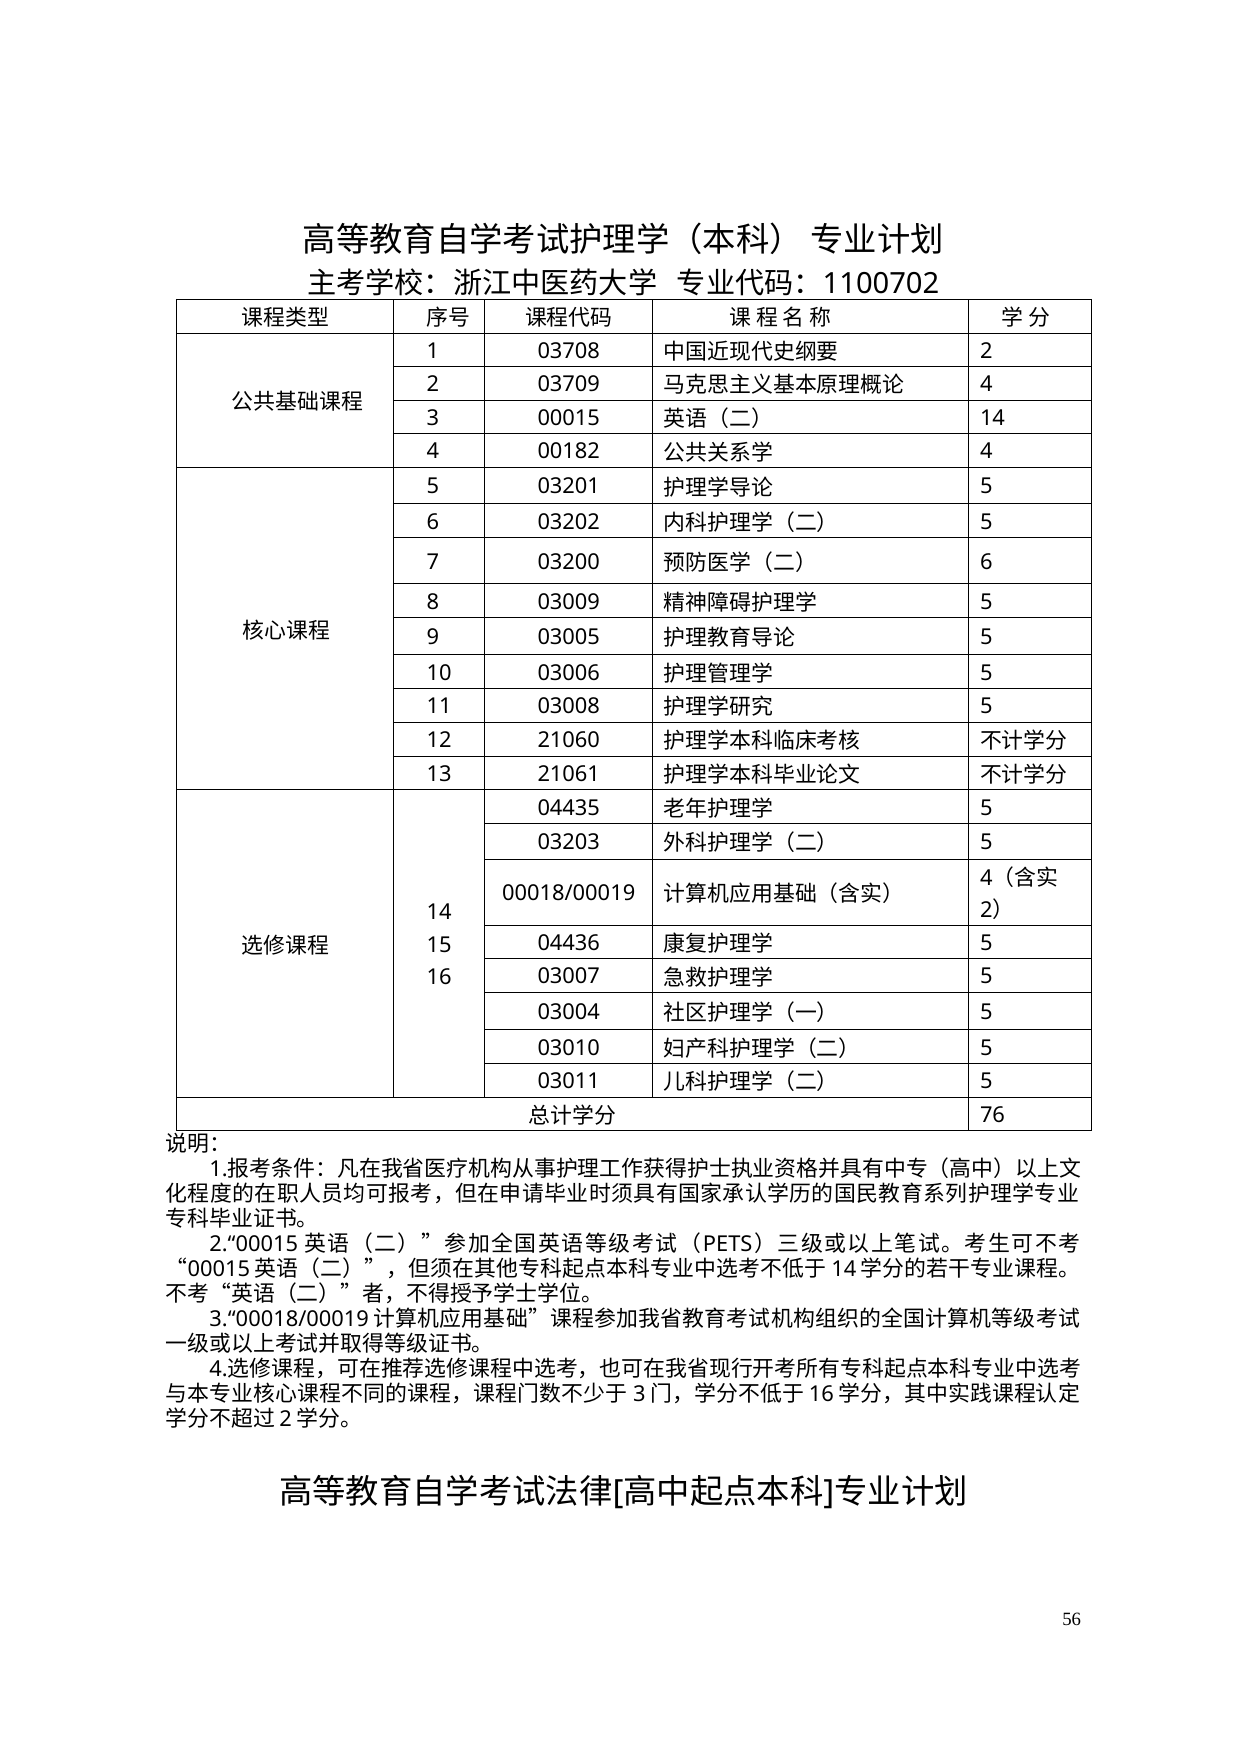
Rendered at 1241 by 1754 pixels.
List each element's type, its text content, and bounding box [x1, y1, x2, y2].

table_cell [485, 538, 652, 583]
text 4.选修课程，可在推荐选修课程中选考，也可在我省现行开考所有专科起点本科专业中选考与本专业核心课程不同的课程，课程门数不少于3门，学分不低于16学分，其中实践课程认定学分不超过2学分。 [165, 1356, 1081, 1431]
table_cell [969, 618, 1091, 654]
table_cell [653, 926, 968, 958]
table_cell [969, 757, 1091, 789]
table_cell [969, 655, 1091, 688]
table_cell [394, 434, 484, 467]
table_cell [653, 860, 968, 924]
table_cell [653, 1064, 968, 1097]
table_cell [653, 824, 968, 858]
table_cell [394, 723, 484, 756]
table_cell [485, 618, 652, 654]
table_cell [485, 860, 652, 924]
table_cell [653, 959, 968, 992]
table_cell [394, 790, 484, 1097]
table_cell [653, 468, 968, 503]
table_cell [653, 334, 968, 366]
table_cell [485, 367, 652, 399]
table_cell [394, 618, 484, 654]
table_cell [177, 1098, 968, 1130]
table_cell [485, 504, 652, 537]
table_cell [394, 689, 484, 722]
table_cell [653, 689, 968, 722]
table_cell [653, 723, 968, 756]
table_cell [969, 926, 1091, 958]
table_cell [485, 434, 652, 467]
text 高等教育自学考试护理学（本科） 专业计划 [165, 205, 1081, 270]
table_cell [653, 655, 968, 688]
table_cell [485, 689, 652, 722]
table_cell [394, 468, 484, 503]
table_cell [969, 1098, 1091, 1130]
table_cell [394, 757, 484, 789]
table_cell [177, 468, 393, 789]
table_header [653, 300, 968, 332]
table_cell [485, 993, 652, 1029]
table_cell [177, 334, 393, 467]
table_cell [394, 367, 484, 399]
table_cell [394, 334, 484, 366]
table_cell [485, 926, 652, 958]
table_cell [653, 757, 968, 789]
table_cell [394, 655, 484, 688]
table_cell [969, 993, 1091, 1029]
text 2.“00015英语（二）”参加全国英语等级考试（PETS）三级或以上笔试。考生可不考“00015英语（二）”，但须在其他专科起点本科专业中选考不低于14学分的若干专业课程。不考“英语（二）”者，不得授予学士学位。 [165, 1231, 1081, 1306]
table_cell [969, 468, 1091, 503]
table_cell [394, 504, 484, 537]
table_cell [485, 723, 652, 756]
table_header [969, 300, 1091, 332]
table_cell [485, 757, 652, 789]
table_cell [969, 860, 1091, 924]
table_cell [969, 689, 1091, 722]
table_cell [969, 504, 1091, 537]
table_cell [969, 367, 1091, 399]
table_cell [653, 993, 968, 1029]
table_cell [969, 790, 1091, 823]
text 说明： [165, 1131, 1081, 1156]
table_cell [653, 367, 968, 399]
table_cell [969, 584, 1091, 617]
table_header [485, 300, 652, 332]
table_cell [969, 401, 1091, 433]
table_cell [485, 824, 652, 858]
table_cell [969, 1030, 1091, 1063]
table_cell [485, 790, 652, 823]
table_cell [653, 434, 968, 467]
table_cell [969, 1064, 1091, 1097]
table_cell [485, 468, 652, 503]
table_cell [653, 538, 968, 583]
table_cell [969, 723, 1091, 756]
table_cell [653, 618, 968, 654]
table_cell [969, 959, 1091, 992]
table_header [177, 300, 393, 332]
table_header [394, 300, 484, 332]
text 主考学校：浙江中医药大学 专业代码：1100702 [165, 270, 1081, 299]
text 1.报考条件：凡在我省医疗机构从事护理工作获得护士执业资格并具有中专（高中）以上文化程度的在职人员均可报考，但在申请毕业时须具有国家承认学历的国民教育系列护理学专业专科毕业证书。 [165, 1156, 1081, 1231]
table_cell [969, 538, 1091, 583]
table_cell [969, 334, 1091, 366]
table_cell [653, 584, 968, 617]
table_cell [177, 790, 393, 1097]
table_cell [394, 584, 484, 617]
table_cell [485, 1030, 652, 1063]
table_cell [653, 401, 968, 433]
text 高等教育自学考试法律[高中起点本科]专业计划 [165, 1456, 1081, 1521]
text 3.“00018/00019计算机应用基础”课程参加我省教育考试机构组织的全国计算机等级考试一级或以上考试并取得等级证书。 [165, 1306, 1081, 1356]
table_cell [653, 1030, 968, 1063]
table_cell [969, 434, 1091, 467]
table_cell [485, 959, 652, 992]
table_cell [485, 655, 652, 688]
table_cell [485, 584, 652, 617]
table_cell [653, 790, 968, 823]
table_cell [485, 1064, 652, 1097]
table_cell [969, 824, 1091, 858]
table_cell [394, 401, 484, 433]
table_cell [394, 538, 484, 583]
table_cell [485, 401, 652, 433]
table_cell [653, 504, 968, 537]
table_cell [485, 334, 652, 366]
